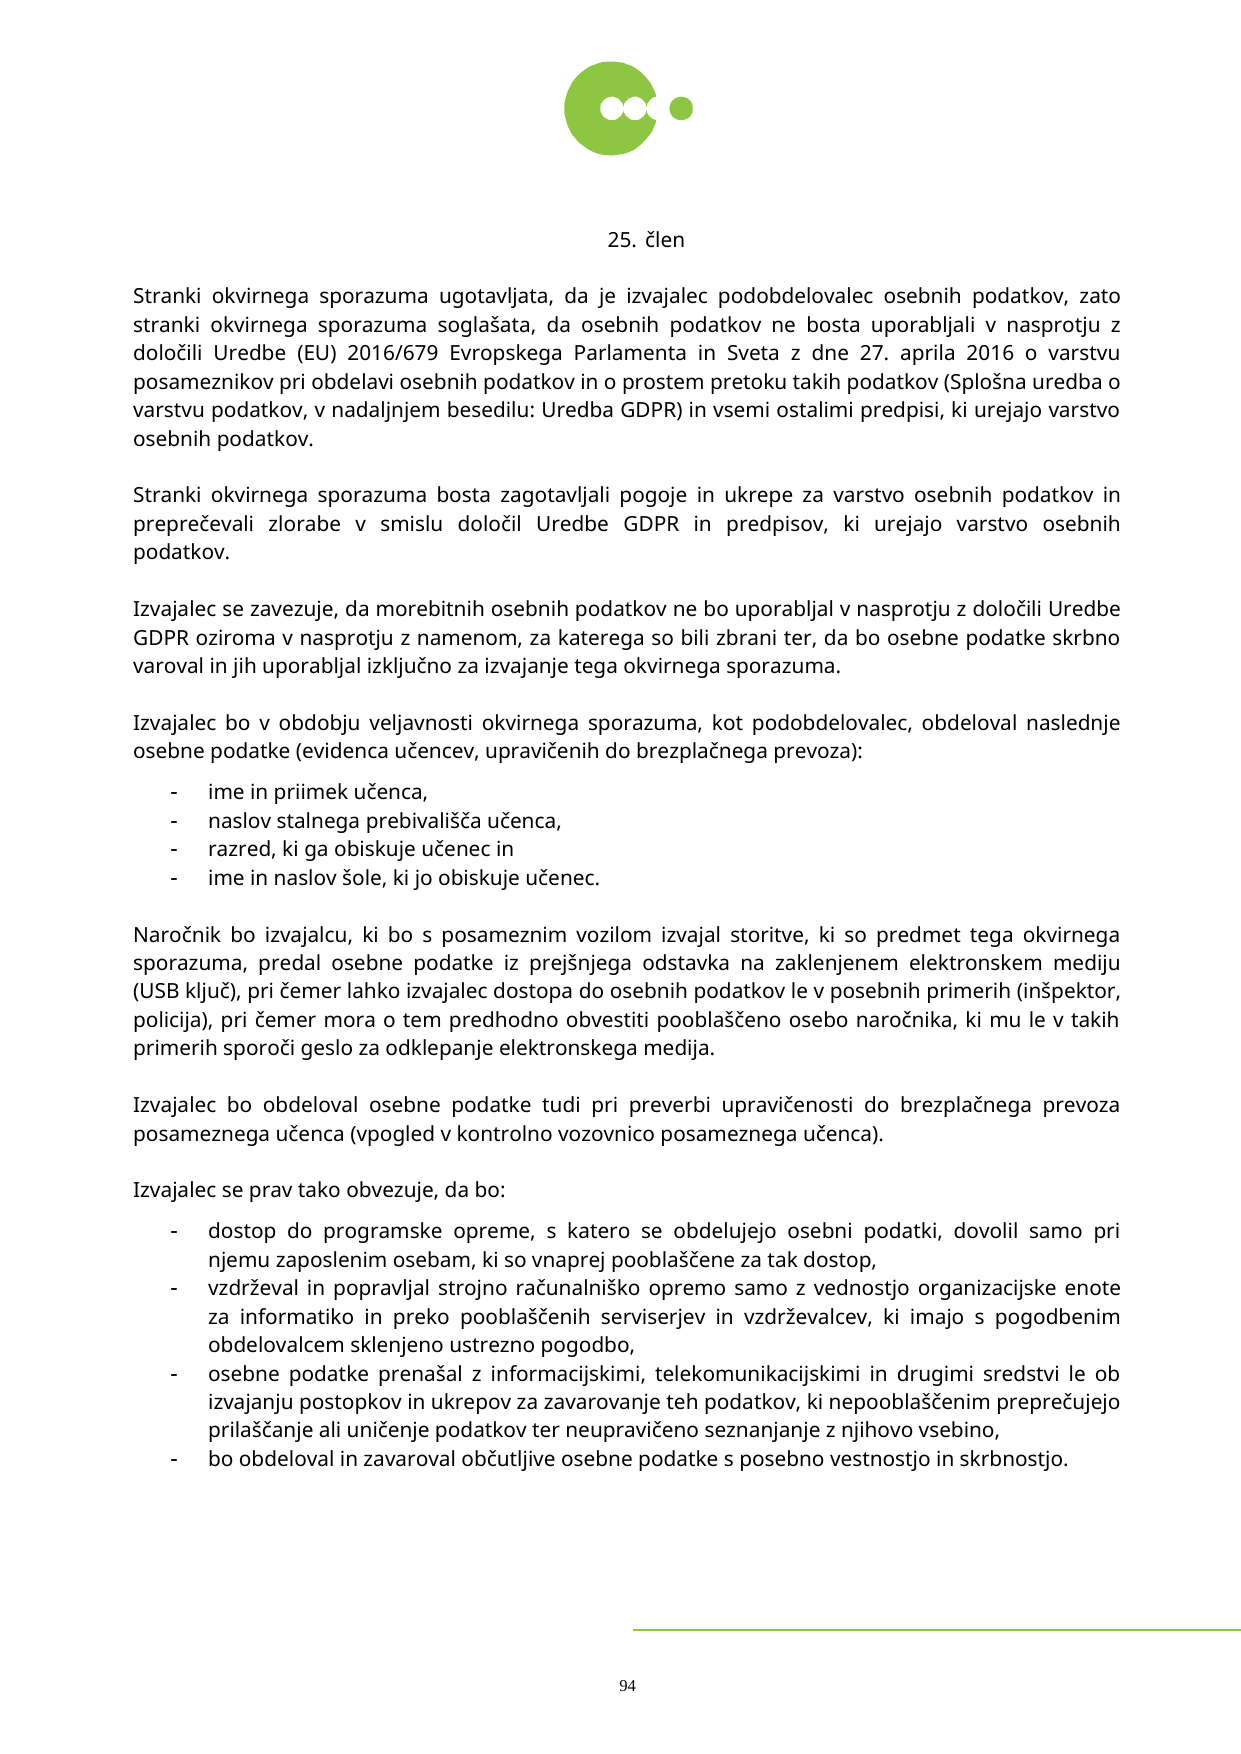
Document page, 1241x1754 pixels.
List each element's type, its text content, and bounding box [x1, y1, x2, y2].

list bo obdeloval in zavaroval občutljive osebne podatke s posebno vestnostjo in skrbnostjo. [170, 1444, 1122, 1472]
list člen [170, 225, 1122, 253]
list dostop do programske opreme, s katero se obdelujejo osebni podatki, dovolil samo pri njemu zaposlenim osebam, ki so vnaprej pooblaščene za tak dostop, [170, 1217, 1122, 1273]
list osebne podatke prenašal z informacijskimi, telekomunikacijskimi in drugimi sredstvi le ob izvajanju postopkov in ukrepov za zavarovanje teh podatkov, ki nepooblaščenim preprečujejo prilaščanje ali uničenje podatkov ter neupravičeno seznanjanje z njihovo vsebino, [170, 1359, 1122, 1444]
text Izvajalec se zavezuje, da morebitnih osebnih podatkov ne bo uporabljal v nasprotju z določili Uredbe GDPR oziroma v nasprotju z namenom, za katerega so bili zbrani ter, da bo osebne podatke skrbno varoval in jih uporabljal izključno za izvajanje tega okvirnega sporazuma. [133, 594, 1122, 680]
list ime in naslov šole, ki jo obiskuje učenec. [170, 863, 1122, 891]
text Stranki okvirnega sporazuma bosta zagotavljali pogoje in ukrepe za varstvo osebnih podatkov in preprečevali zlorabe v smislu določil Uredbe GDPR in predpisov, ki urejajo varstvo osebnih podatkov. [133, 481, 1122, 566]
text Izvajalec se prav tako obvezuje, da bo: [133, 1176, 1122, 1204]
list ime in priimek učenca, [170, 777, 1122, 806]
text Naročnik bo izvajalcu, ki bo s posameznim vozilom izvajal storitve, ki so predmet tega okvirnega sporazuma, predal osebne podatke iz prejšnjega odstavka na zaklenjenem elektronskem mediju (USB ključ), pri čemer lahko izvajalec dostopa do osebnih podatkov le v posebnih primerih (inšpektor, policija), pri čemer mora o tem predhodno obvestiti pooblaščeno osebo naročnika, ki mu le v takih primerih sporoči geslo za odklepanje elektronskega medija. [133, 920, 1122, 1062]
list razred, ki ga obiskuje učenec in [170, 834, 1122, 863]
list naslov stalnega prebivališča učenca, [170, 806, 1122, 834]
list vzdrževal in popravljal strojno računalniško opremo samo z vednostjo organizacijske enote za informatiko in preko pooblaščenih serviserjev in vzdrževalcev, ki imajo s pogodbenim obdelovalcem sklenjeno ustrezno pogodbo, [170, 1273, 1122, 1359]
text Izvajalec bo v obdobju veljavnosti okvirnega sporazuma, kot podobdelovalec, obdeloval naslednje osebne podatke (evidenca učencev, upravičenih do brezplačnega prevoza): [133, 708, 1122, 765]
text Stranki okvirnega sporazuma ugotavljata, da je izvajalec podobdelovalec osebnih podatkov, zato stranki okvirnega sporazuma soglašata, da osebnih podatkov ne bosta uporabljali v nasprotju z določili Uredbe (EU) 2016/679 Evropskega Parlamenta in Sveta z dne 27. aprila 2016 o varstvu posameznikov pri obdelavi osebnih podatkov in o prostem pretoku takih podatkov (Splošna uredba o varstvu podatkov, v nadaljnjem besedilu: Uredba GDPR) in vsemi ostalimi predpisi, ki urejajo varstvo osebnih podatkov. [133, 282, 1122, 452]
text Izvajalec bo obdeloval osebne podatke tudi pri preverbi upravičenosti do brezplačnega prevoza posameznega učenca (vpogled v kontrolno vozovnico posameznega učenca). [133, 1090, 1122, 1147]
